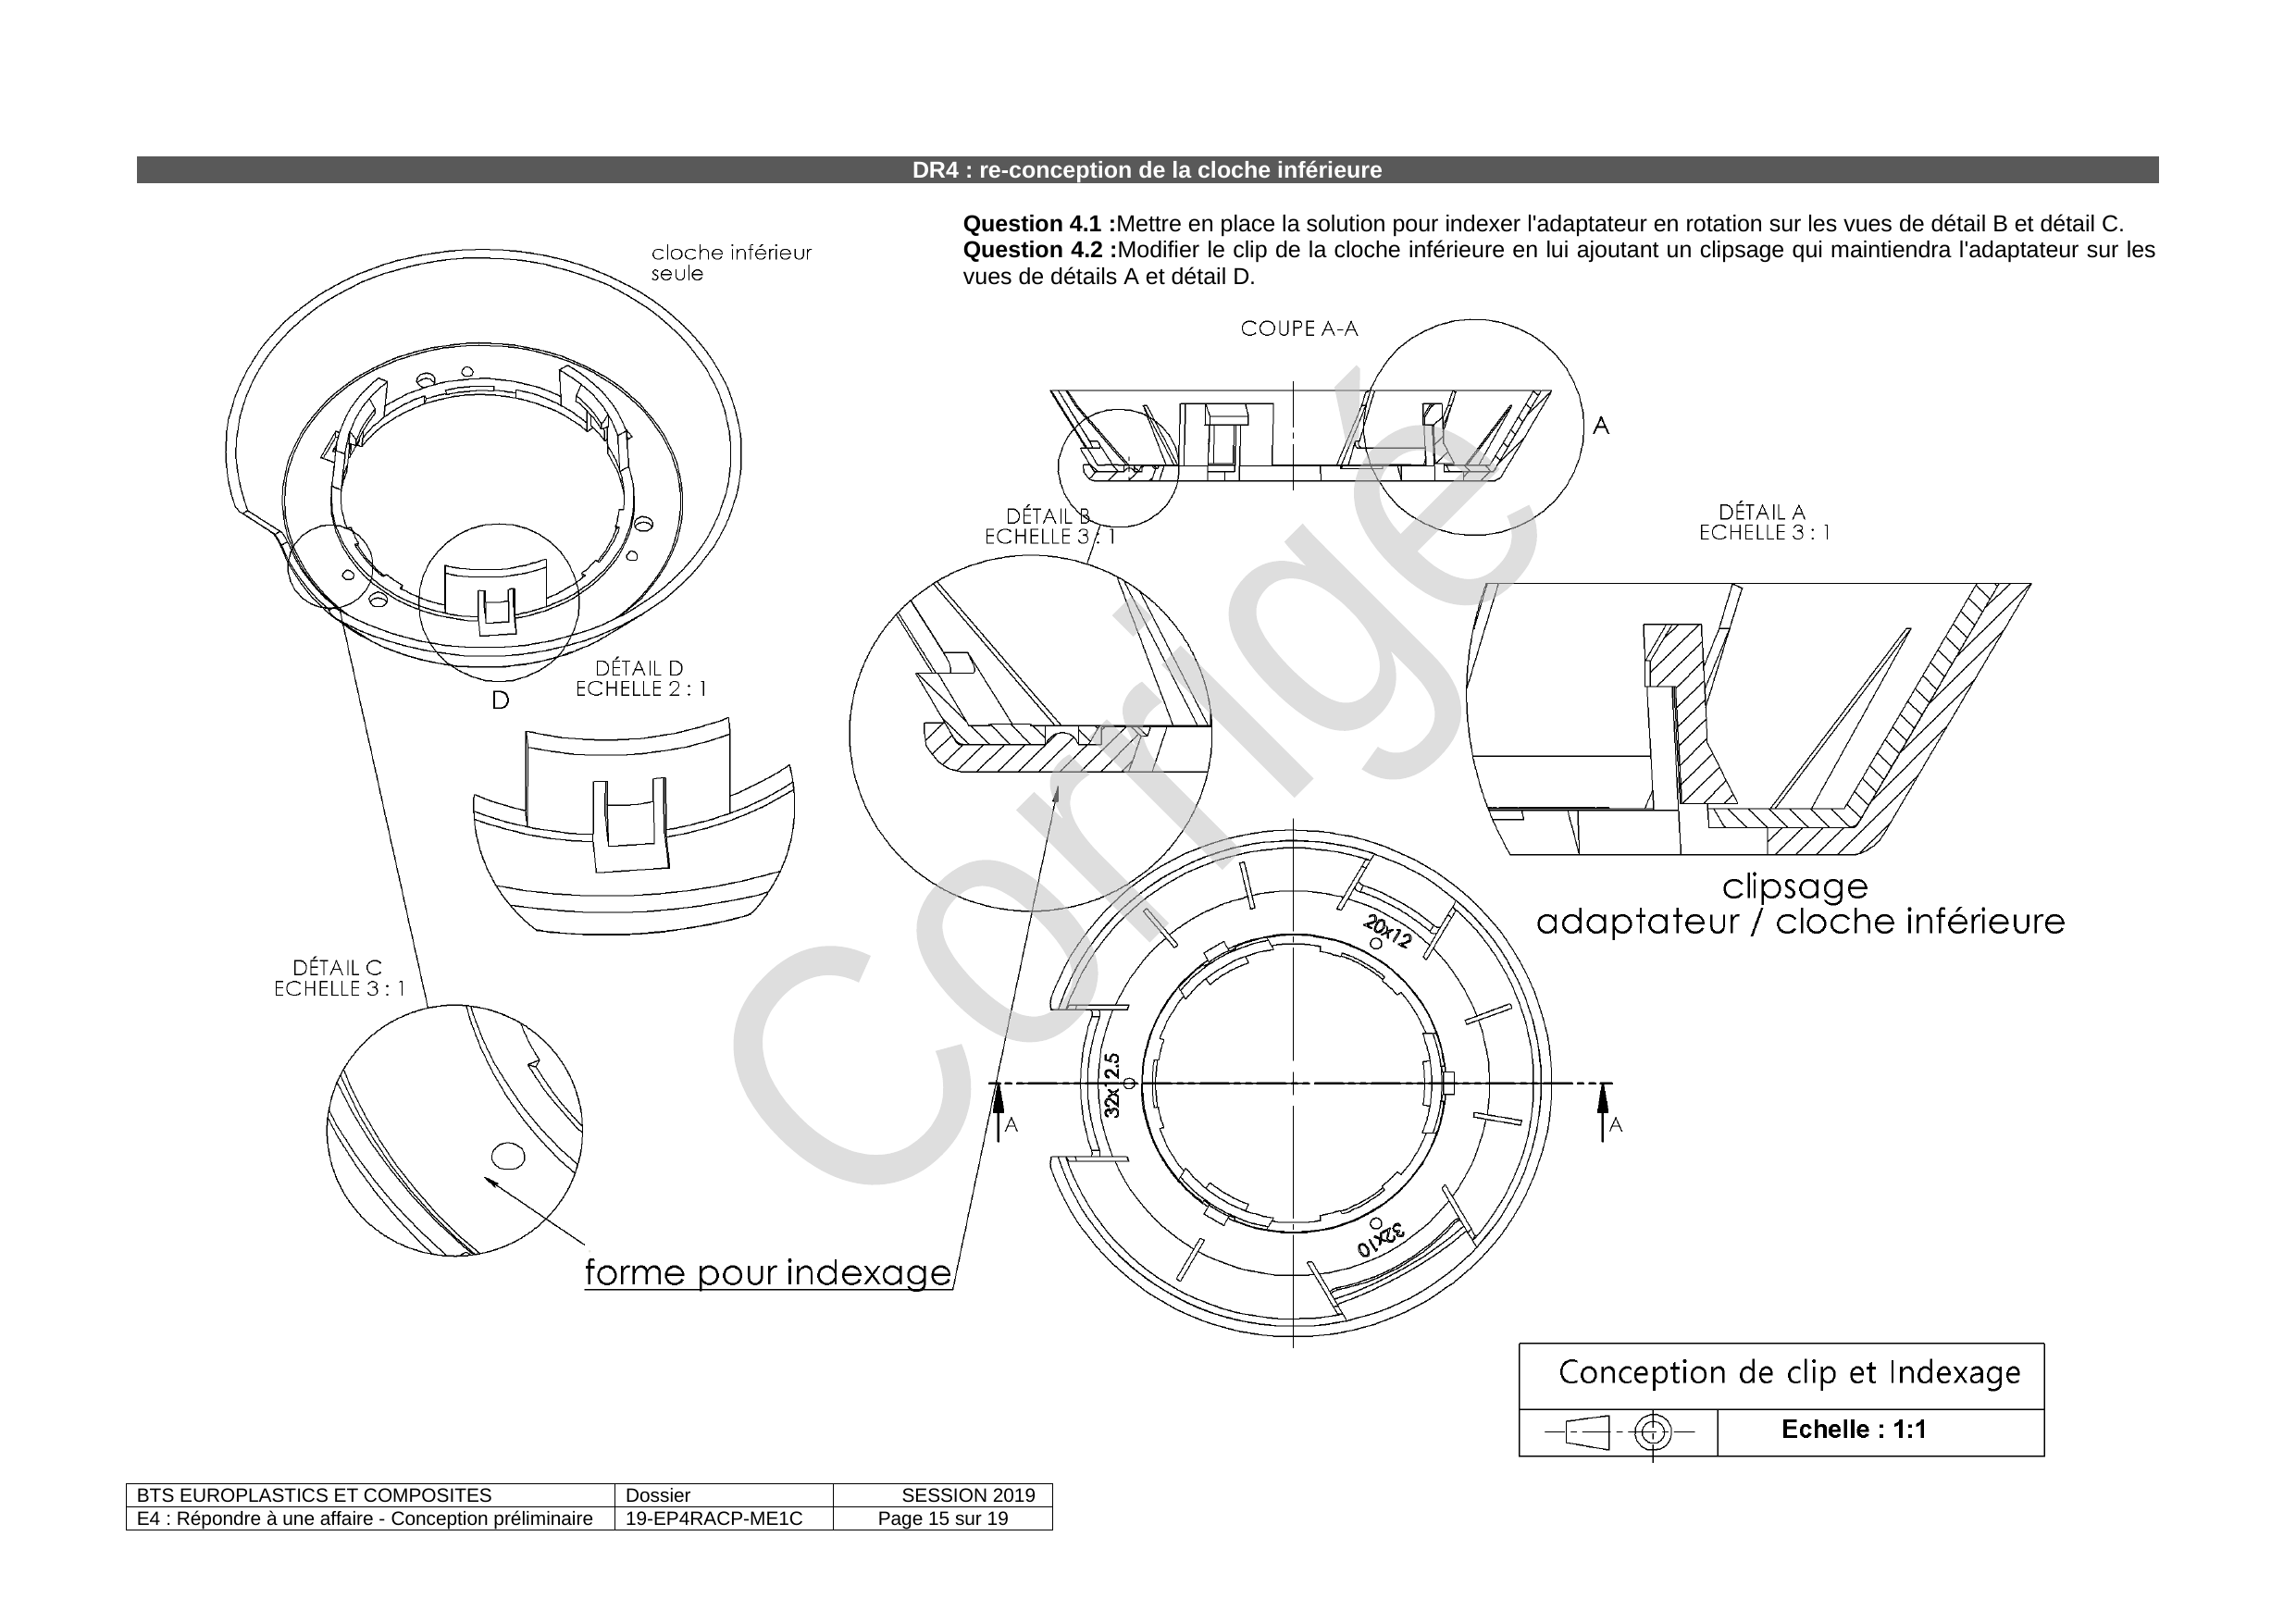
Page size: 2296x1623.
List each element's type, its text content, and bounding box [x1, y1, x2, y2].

text Question 4.1 :Mettre en place la solution pour indexer l'adaptateur en rotation sur les vues de détail B et détail C. [963, 210, 2159, 236]
picture [216, 216, 2079, 1466]
text Question 4.2 :Modifier le clip de la cloche inférieure en lui ajoutant un clipsage qui maintiendra l'adaptateur sur les vues de détails A et détail D. [963, 236, 2159, 290]
text DR4 : re-conception de la cloche inférieure [137, 156, 2159, 183]
